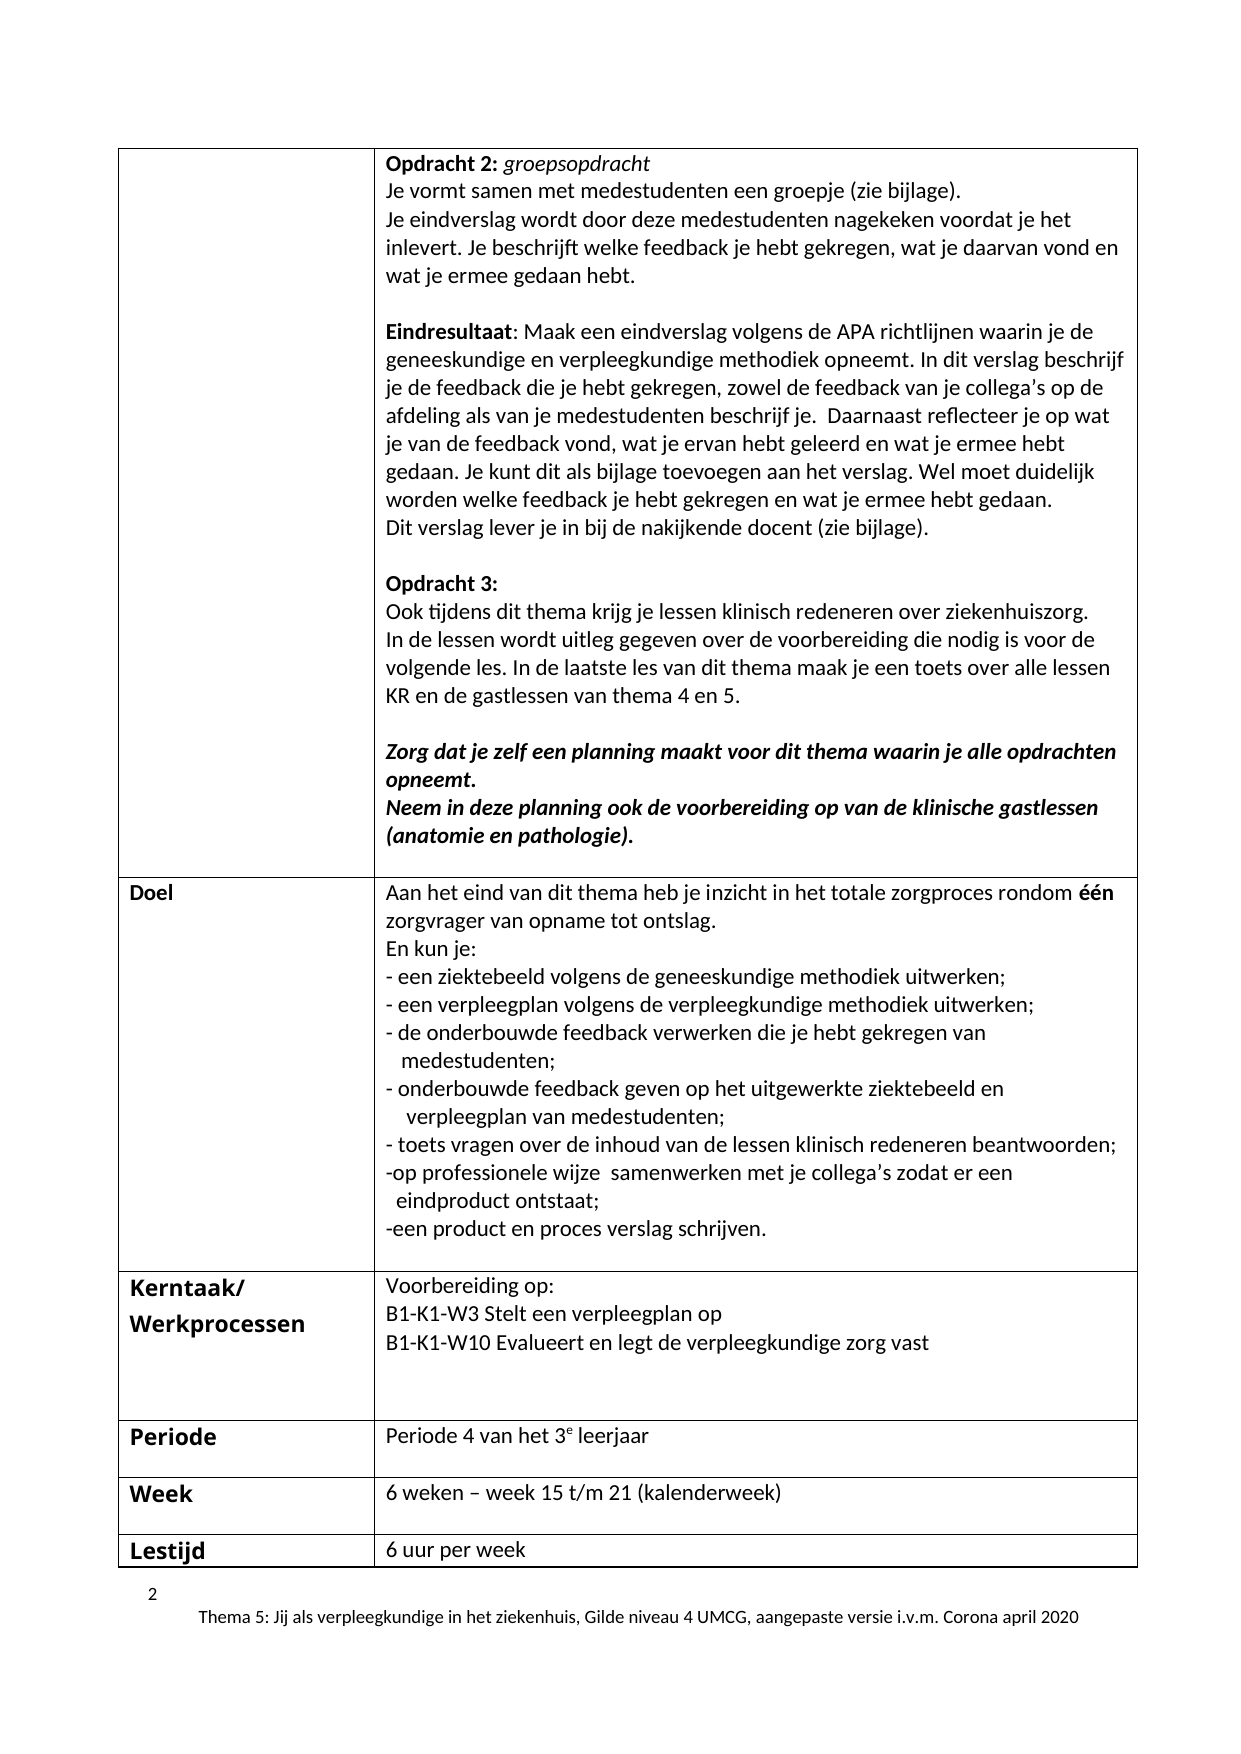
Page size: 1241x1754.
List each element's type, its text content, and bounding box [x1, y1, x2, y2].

table_cell Doel [119, 878, 374, 1271]
table_cell Lestijd [119, 1535, 374, 1566]
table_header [375, 149, 1137, 877]
table_cell Kerntaak/Werkprocessen [119, 1272, 374, 1420]
table_cell 6 weken – week 15 t/m 21 (kalenderweek) [375, 1478, 1137, 1534]
table_cell 6 uur per week [375, 1535, 1137, 1566]
table_cell Week [119, 1478, 374, 1534]
table_cell Aan het eind van dit thema heb je inzicht in het totale zorgproces rondom één zorgvrager van opname tot ontslag. En kun je: - een ziektebeeld volgens de geneeskundige methodiek uitwerken; - een verpleegplan volgens de verpleegkundige methodiek uitwerken; - de onderbouwde feedback verwerken die je hebt gekregen van medestudenten; - onderbouwde feedback geven op het uitgewerkte ziektebeeld en verpleegplan van medestudenten; - toets vragen over de inhoud van de lessen klinisch redeneren beantwoorden; -op professionele wijze samenwerken met je collega’s zodat er een eindproduct ontstaat; -een product en proces verslag schrijven. [375, 878, 1137, 1271]
table_cell Periode [119, 1421, 374, 1477]
table_header [119, 149, 374, 877]
table_cell Periode 4 van het 3e leerjaar [375, 1421, 1137, 1477]
table_cell Voorbereiding op: B1-K1-W3 Stelt een verpleegplan op B1-K1-W10 Evalueert en legt de verpleegkundige zorg vast [375, 1272, 1137, 1420]
